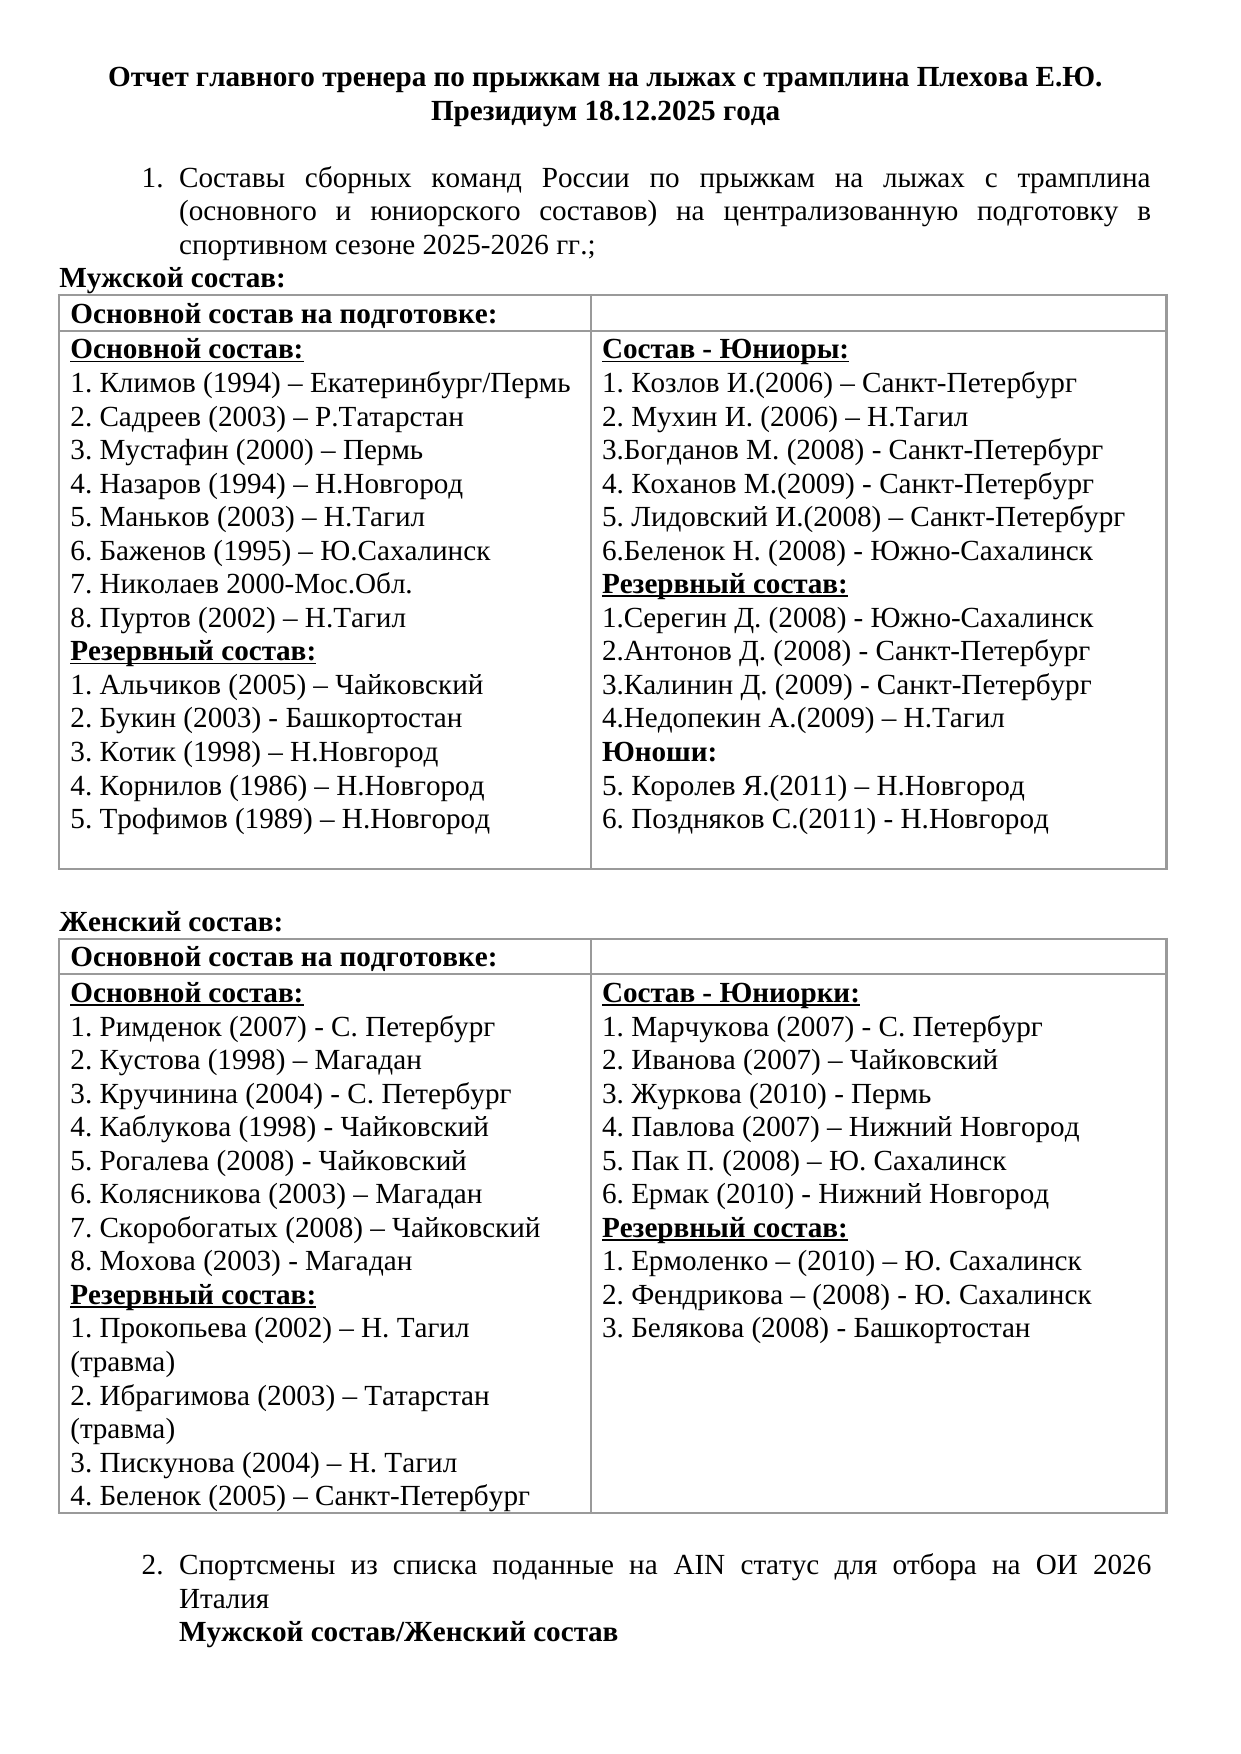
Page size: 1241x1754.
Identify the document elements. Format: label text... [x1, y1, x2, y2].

table_header Основной состав на подготовке: [60, 296, 590, 329]
text Женский состав: [59, 904, 1152, 937]
text Президиум 18.12.2025 года [59, 93, 1152, 126]
text Мужской состав/Женский состав [179, 1614, 1152, 1648]
text Мужской состав: [59, 260, 1152, 294]
table_header [592, 940, 1165, 973]
table_cell Основной состав: 1. Климов (1994) – Екатеринбург/Пермь 2. Садреев (2003) – Р.Татарстан 3. Мустафин (2000) – Пермь 4. Назаров (1994) – Н.Новгород 5. Маньков (2003) – Н.Тагил 6. Баженов (1995) – Ю.Сахалинск 7. Николаев 2000-Мос.Обл. 8. Пуртов (2002) – Н.Тагил Резервный состав: 1. Альчиков (2005) – Чайковский 2. Букин (2003) - Башкортостан 3. Котик (1998) – Н.Новгород 4. Корнилов (1986) – Н.Новгород 5. Трофимов (1989) – Н.Новгород [60, 332, 590, 868]
table_cell Состав - Юниорки: 1. Марчукова (2007) - С. Петербург 2. Иванова (2007) – Чайковский 3. Журкова (2010) - Пермь 4. Павлова (2007) – Нижний Новгород 5. Пак П. (2008) – Ю. Сахалинск 6. Ермак (2010) - Нижний Новгород Резервный состав: 1. Ермоленко – (2010) – Ю. Сахалинск 2. Фендрикова – (2008) - Ю. Сахалинск 3. Белякова (2008) - Башкортостан [592, 975, 1165, 1512]
table_header [592, 296, 1165, 329]
table_header Основной состав на подготовке: [60, 940, 590, 973]
table_cell Состав - Юниоры: 1. Козлов И.(2006) – Санкт-Петербург 2. Мухин И. (2006) – Н.Тагил 3.Богданов М. (2008) - Санкт-Петербург 4. Коханов М.(2009) - Санкт-Петербург 5. Лидовский И.(2008) – Санкт-Петербург 6.Беленок Н. (2008) - Южно-Сахалинск Резервный состав: 1.Серегин Д. (2008) - Южно-Сахалинск 2.Антонов Д. (2008) - Санкт-Петербург 3.Калинин Д. (2009) - Санкт-Петербург 4.Недопекин А.(2009) – Н.Тагил Юноши: 5. Королев Я.(2011) – Н.Новгород 6. Поздняков С.(2011) - Н.Новгород [592, 332, 1165, 868]
table_cell Основной состав: 1. Римденок (2007) - С. Петербург 2. Кустова (1998) – Магадан 3. Кручинина (2004) - С. Петербург 4. Каблукова (1998) - Чайковский 5. Рогалева (2008) - Чайковский 6. Колясникова (2003) – Магадан 7. Скоробогатых (2008) – Чайковский 8. Мохова (2003) - Магадан Резервный состав: 1. Прокопьева (2002) – Н. Тагил (травма) 2. Ибрагимова (2003) – Татарстан (травма) 3. Пискунова (2004) – Н. Тагил 4. Беленок (2005) – Санкт-Петербург [60, 975, 590, 1512]
list Составы сборных команд России по прыжкам на лыжах с трамплина (основного и юниорского составов) на централизованную подготовку в спортивном сезоне 2025-2026 гг.; [141, 160, 1152, 260]
text Отчет главного тренера по прыжкам на лыжах с трамплина Плехова Е.Ю. [59, 59, 1152, 93]
list Спортсмены из списка поданные на AIN статус для отбора на ОИ 2026 Италия [141, 1547, 1152, 1614]
